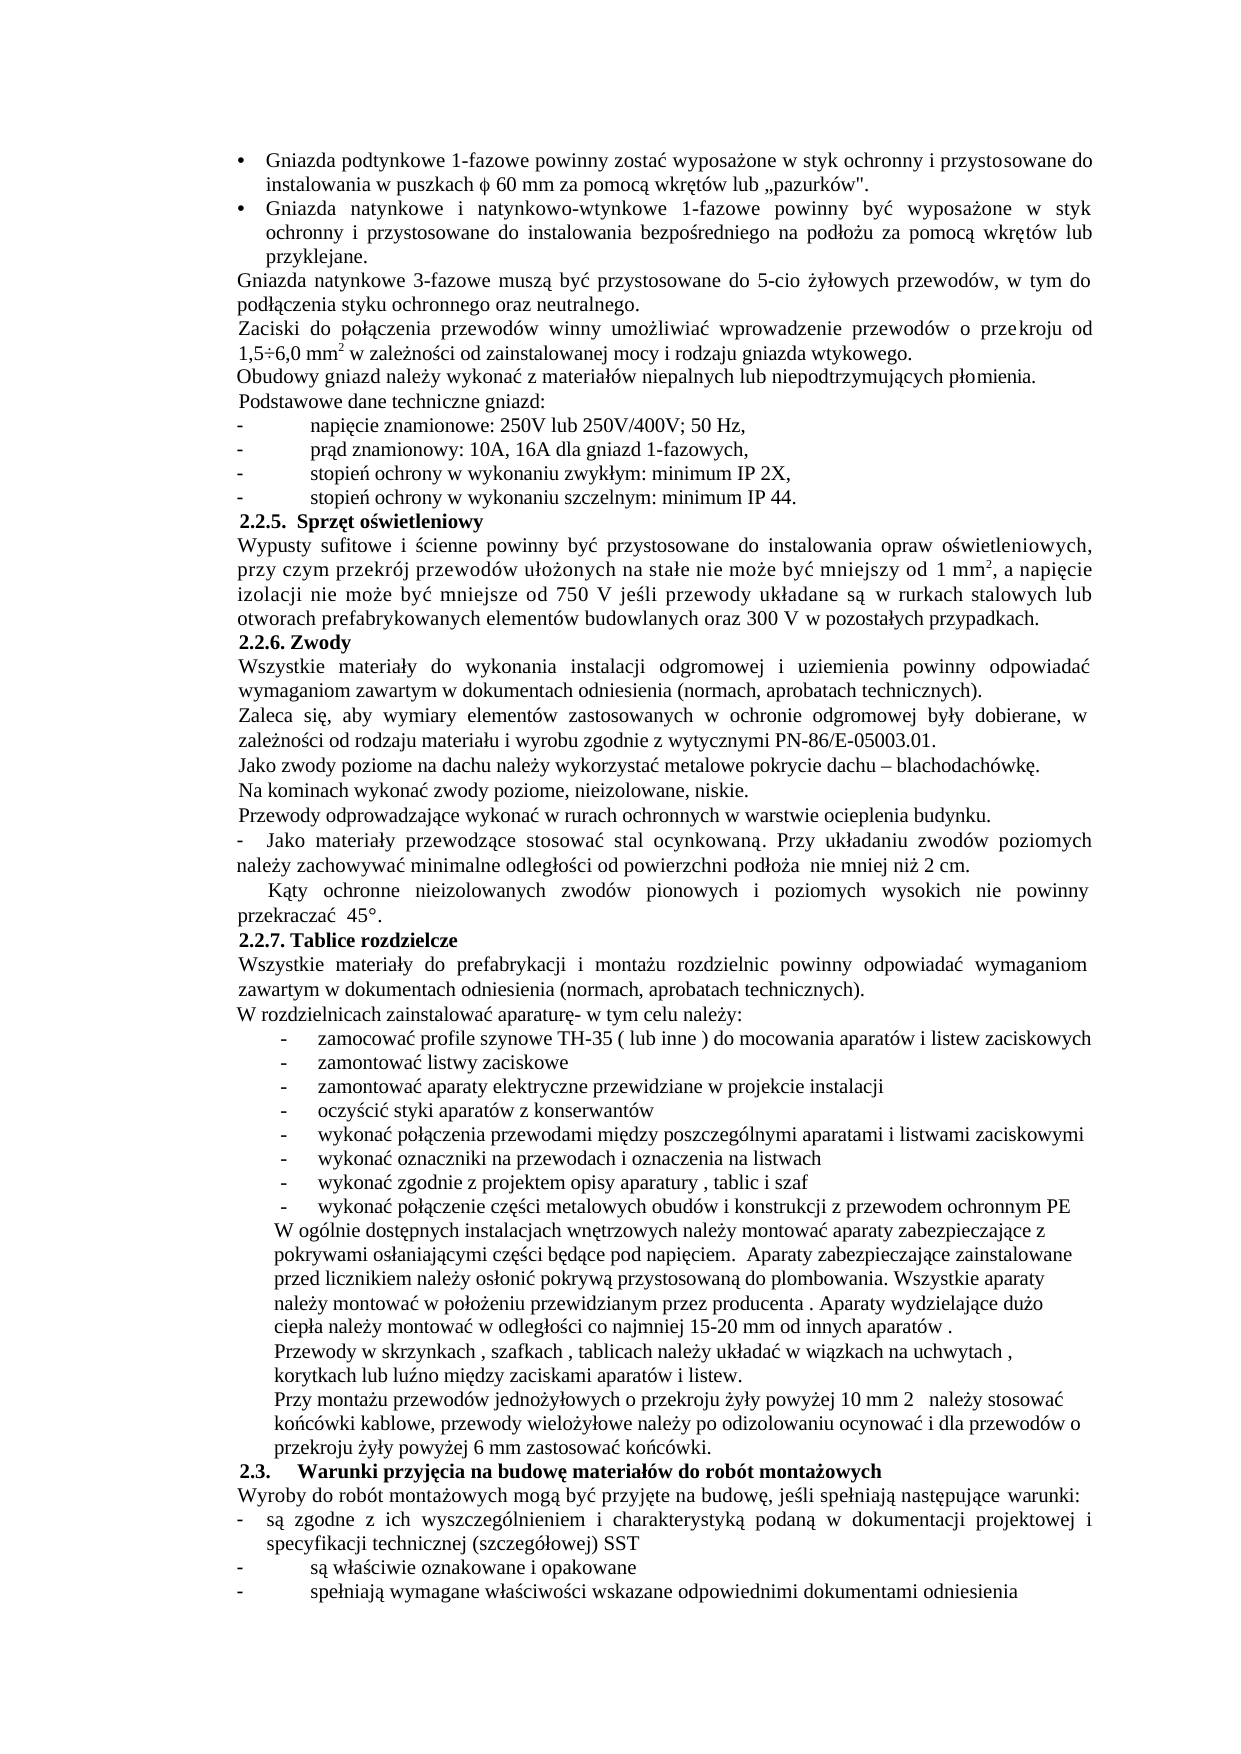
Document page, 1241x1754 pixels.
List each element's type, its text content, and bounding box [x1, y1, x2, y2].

list Gniazda podtynkowe 1-fazowe powinny zostać wyposażone w styk ochronny i przystosowane do instalowania w puszkach za pomocą wkrętów lub „pazurków". [237, 148, 1092, 196]
text Kąty ochronne nieizolowanych zwodów pionowych i poziomych wysokich nie powinny przekraczać 45°. [237, 878, 1089, 928]
text Wszystkie materiały do prefabrykacji i montażu rozdzielnic powinny odpowiadać wymaganiom zawartym w dokumentach odniesienia (normach, aprobatach technicznych). [238, 952, 1088, 1002]
text W ogólnie dostępnych instalacjach wnętrzowych należy montować aparaty zabezpieczające z pokrywami osłaniającymi części będące pod napięciem. Aparaty zabezpieczające zainstalowane przed licznikiem należy osłonić pokrywą przystosowaną do plombowania. Wszystkie aparaty należy montować w położeniu przewidzianym przez producenta . Aparaty wydzielające dużo ciepła należy montować w odległości co najmniej 15- od innych aparatów . Przewody w skrzynkach , szafkach , tablicach należy układać w wiązkach na uchwytach , korytkach lub luźno między zaciskami aparatów i listew. Przy montażu przewodów jednożyłowych o przekroju żyły powyżej 2 należy stosować końcówki kablowe, przewody wielożyłowe należy po odizolowaniu ocynować i dla przewodów o przekroju żyły powyżej zastosować końcówki. [274, 1218, 1092, 1459]
text Zaciski do połączenia przewodów winny umożliwiać wprowadzenie przewodów o przekroju od 1,5÷6,0 mm2 w zależności od zainstalowanej mocy i rodzaju gniazda wtykowego. [238, 316, 1092, 364]
text Podstawowe dane techniczne gniazd: [238, 388, 1092, 413]
text Jako zwody poziome na dachu należy wykorzystać metalowe pokrycie dachu – blachodachówkę. [238, 753, 1088, 778]
list Jako materiały przewodzące stosować stal ocynkowaną. Przy układaniu zwodów poziomych należy zachowywać minimalne odległości od powierzchni podłoża nie mniej niż . [236, 828, 1092, 878]
list Sprzęt oświetleniowy [239, 509, 1092, 533]
text W rozdzielnicach zainstalować aparaturę- w tym celu należy: [236, 1002, 1092, 1026]
list wykonać połączenia przewodami między poszczególnymi aparatami i listwami zaciskowymi [280, 1122, 1092, 1146]
list wykonać zgodnie z projektem opisy aparatury , tablic i szaf [280, 1170, 1092, 1194]
list Gniazda natynkowe i natynkowo-wtynkowe 1-fazowe powinny być wyposażone w styk ochronny i przystosowane do instalowania bezpośredniego na podłożu za pomocą wkrętów lub przyklejane. [237, 196, 1092, 268]
text Przewody odprowadzające wykonać w rurach ochronnych w warstwie ocieplenia budynku. [238, 803, 1088, 828]
text Wyroby do robót montażowych mogą być przyjęte na budowę, jeśli spełniają następujące warunki: [237, 1483, 1092, 1507]
list oczyścić styki aparatów z konserwantów [280, 1098, 1092, 1122]
list stopień ochrony w wykonaniu szczelnym: minimum IP 44. [236, 485, 1092, 509]
text 2.2.7. Tablice rozdzielcze [239, 928, 1092, 952]
list stopień ochrony w wykonaniu zwykłym: minimum IP 2X, [236, 461, 1092, 485]
list wykonać połączenie części metalowych obudów i konstrukcji z przewodem ochronnym PE [280, 1194, 1092, 1218]
text Wszystkie materiały do wykonania instalacji odgromowej i uziemienia powinny odpowiadać wymaganiom zawartym w dokumentach odniesienia (normach, aprobatach technicznych). [238, 654, 1091, 703]
list są właściwie oznakowane i opakowane [236, 1555, 1092, 1579]
list zamontować listwy zaciskowe [280, 1050, 1092, 1074]
text Gniazda natynkowe 3-fazowe muszą być przystosowane do 5-cio żyłowych przewodów, w tym do podłączenia styku ochronnego oraz neutralnego. [237, 268, 1092, 316]
text Obudowy gniazd należy wykonać z materiałów niepalnych lub niepodtrzymujących płomienia. [236, 364, 1092, 388]
text 2.2.6. Zwody [239, 629, 1092, 654]
list zamocować profile szynowe TH-35 ( lub inne ) do mocowania aparatów i listew zaciskowych [280, 1026, 1092, 1050]
list są zgodne z ich wyszczególnieniem i charakterystyką podaną w dokumentacji projektowej i specyfikacji technicznej (szczegółowej) SST [236, 1507, 1092, 1555]
text Na kominach wykonać zwody poziome, nieizolowane, niskie. [238, 778, 1088, 803]
text Zaleca się, aby wymiary elementów zastosowanych w ochronie odgromowej były dobierane, w zależności od rodzaju materiału i wyrobu zgodnie z wytycznymi PN-86/E-05003.01. [238, 703, 1088, 753]
text Wypusty sufitowe i ścienne powinny być przystosowane do instalowania opraw oświetleniowych, przy czym przekrój przewodów ułożonych na stałe nie może być mniejszy od 1 mm2, a napięcie izolacji nie może być mniejsze od 750 V jeśli przewody układane są w rurkach stalowych lub otworach prefabrykowanych elementów budowlanych oraz 300 V w pozostałych przypadkach. [237, 533, 1092, 629]
list zamontować aparaty elektryczne przewidziane w projekcie instalacji [280, 1074, 1092, 1098]
list wykonać oznaczniki na przewodach i oznaczenia na listwach [280, 1146, 1092, 1170]
list Warunki przyjęcia na budowę materiałów do robót montażowych [239, 1459, 1092, 1483]
list napięcie znamionowe: 250V lub 250V/400V; 50 Hz, [236, 413, 1092, 437]
list spełniają wymagane właściwości wskazane odpowiednimi dokumentami odniesienia [236, 1579, 1092, 1603]
list prąd znamionowy: 10A, 16A dla gniazd 1-fazowych, [236, 437, 1092, 461]
